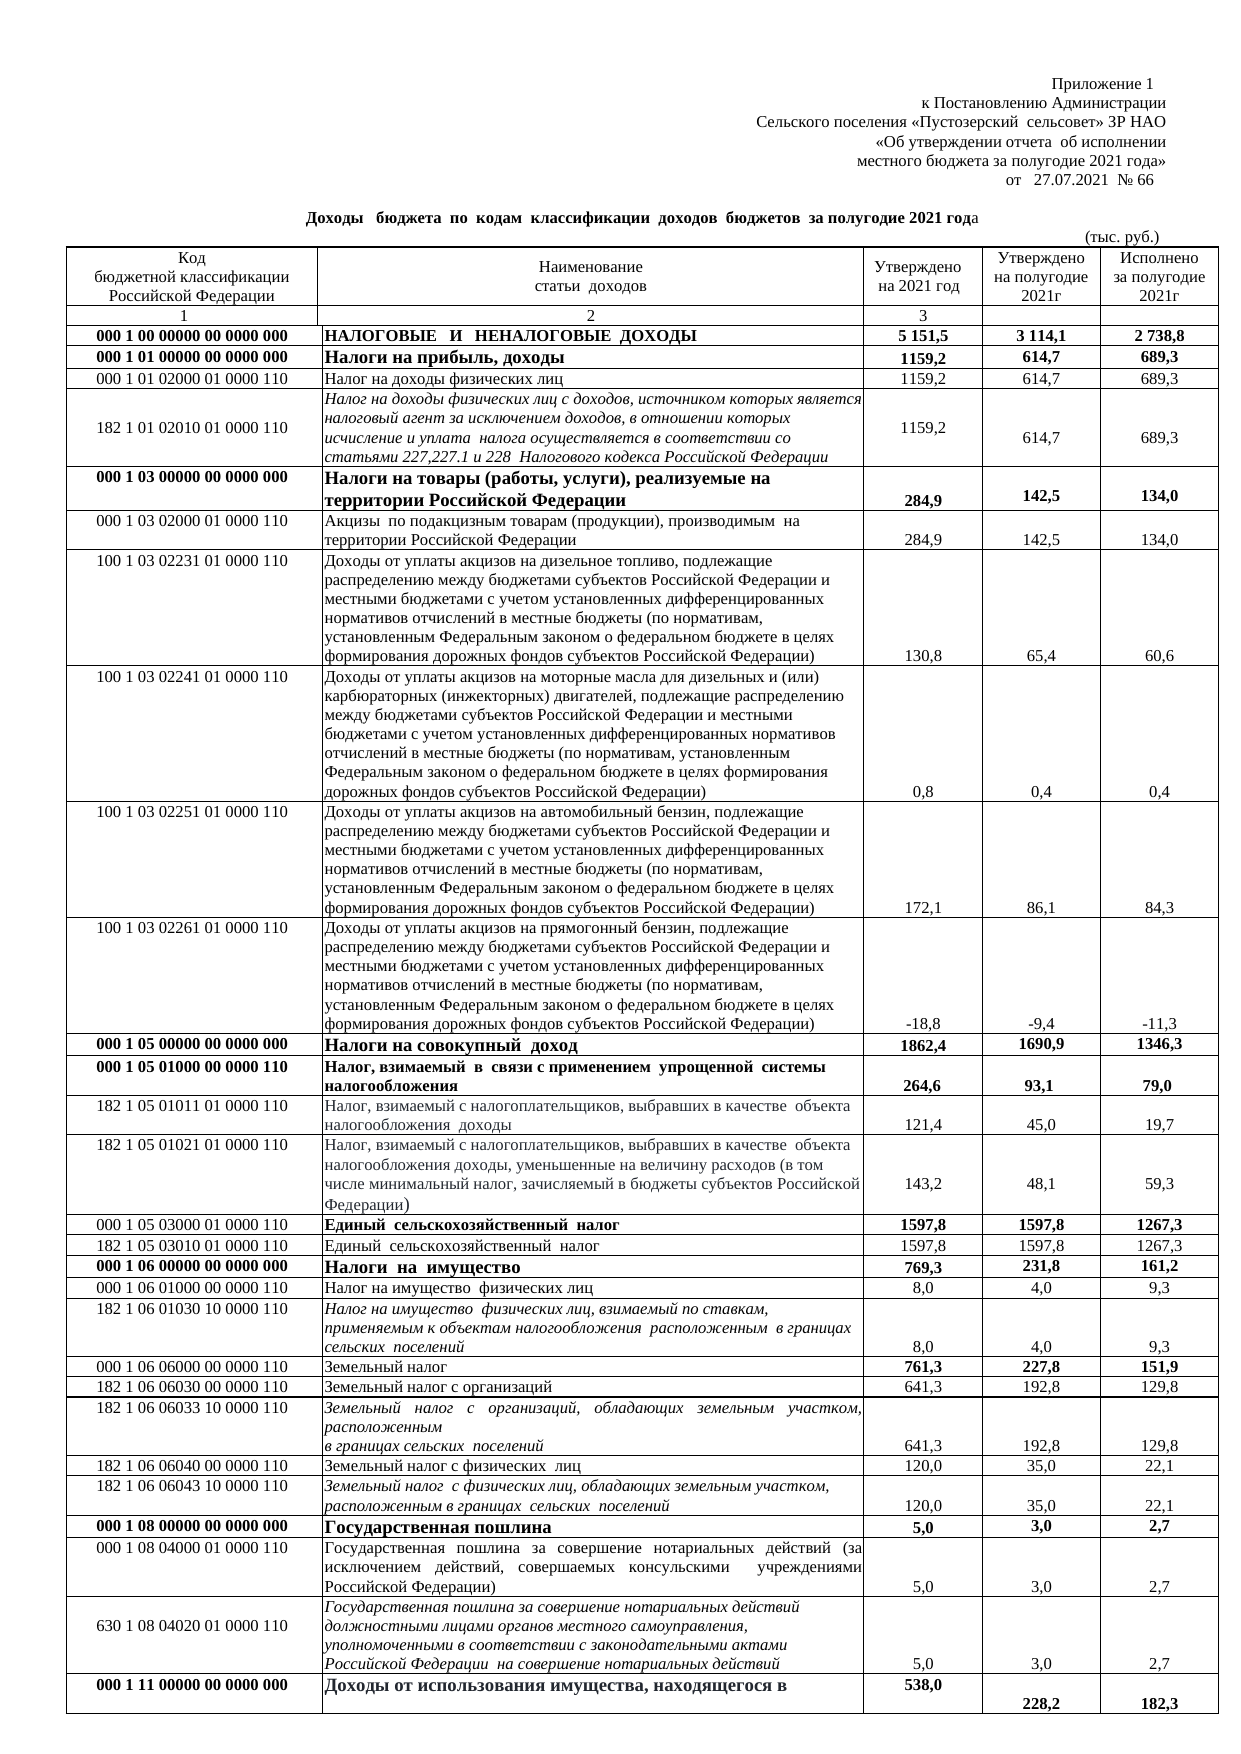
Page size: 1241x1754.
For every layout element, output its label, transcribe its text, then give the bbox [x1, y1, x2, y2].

table_cell 227,8 [983, 1357, 1100, 1376]
table_cell 2,7 [1101, 1597, 1218, 1673]
table_cell 45,0 [983, 1096, 1100, 1134]
table_cell 1267,3 [1101, 1215, 1218, 1234]
table_cell 8,0 [864, 1278, 982, 1297]
table_cell 35,0 [983, 1476, 1100, 1514]
table_cell 3 114,1 [983, 326, 1100, 345]
table_cell 182 1 06 06043 10 0000 110 [67, 1476, 317, 1514]
table_cell Государственная пошлина за совершение нотариальных действий (за исключением действий, совершаемых консульскими учреждениями Российской Федерации) [323, 1538, 863, 1596]
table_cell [67, 1674, 317, 1713]
table_cell 8,0 [864, 1299, 982, 1356]
table_cell 1862,4 [864, 1034, 982, 1055]
table_cell 22,1 [1101, 1456, 1218, 1475]
table_header Код бюджетной классификации Российской Федерации [67, 248, 317, 305]
table_cell [318, 1096, 322, 1134]
table_cell [318, 1034, 322, 1055]
table_cell 000 1 03 00000 00 0000 000 [67, 467, 317, 510]
table_cell 000 1 06 00000 00 0000 000 [67, 1256, 317, 1277]
text Сельского поселения «Пустозерский сельсовет» ЗР НАО [118, 112, 1166, 131]
table_cell 182 1 05 03010 01 0000 110 [67, 1235, 317, 1254]
table_cell [318, 326, 322, 345]
table_cell Доходы от уплаты акцизов на прямогонный бензин, подлежащие распределению между бюджетами субъектов Российской Федерации и местными бюджетами с учетом установленных дифференцированных нормативов отчислений в местные бюджеты (по нормативам, установленным Федеральным законом о федеральном бюджете в целях формирования дорожных фондов субъектов Российской Федерации) [323, 918, 863, 1033]
table_cell 3,0 [983, 1516, 1100, 1537]
table_cell 4,0 [983, 1299, 1100, 1356]
table_cell 231,8 [983, 1256, 1100, 1277]
table_cell 000 1 08 04000 01 0000 110 [67, 1538, 317, 1596]
text Приложение 1 [118, 74, 1166, 93]
table_cell 000 1 06 01000 00 0000 110 [67, 1278, 317, 1297]
table_cell [318, 346, 322, 368]
table_cell 1597,8 [864, 1235, 982, 1254]
table_cell 192,8 [983, 1377, 1100, 1396]
table_cell Государственная пошлина за совершение нотариальных действий должностными лицами органов местного самоуправления, уполномоченными в соответствии с законодательными актами Российской Федерации на совершение нотариальных действий [323, 1597, 863, 1673]
table_cell 2 [318, 306, 863, 325]
table_cell 000 1 08 00000 00 0000 000 [67, 1516, 317, 1537]
table_cell [318, 1235, 322, 1254]
table_cell Налог, взимаемый с налогоплательщиков, выбравших в качестве объекта налогообложения доходы [512, 1096, 863, 1134]
table_cell 19,7 [1101, 1096, 1218, 1134]
table_cell 86,1 [983, 802, 1100, 917]
table_cell 1597,8 [983, 1215, 1100, 1234]
table_cell 5 151,5 [864, 326, 982, 345]
table_cell 689,3 [1101, 389, 1218, 466]
table_cell 0,8 [864, 666, 982, 801]
table_cell 1267,3 [1101, 1235, 1218, 1254]
table_cell [318, 1377, 322, 1396]
table_cell 000 1 05 00000 00 0000 000 [67, 1034, 317, 1055]
table_cell [318, 918, 322, 1033]
table_cell -9,4 [983, 918, 1100, 1033]
table_cell 4,0 [983, 1278, 1100, 1297]
table_cell 761,3 [864, 1357, 982, 1376]
table_cell 142,5 [983, 511, 1100, 549]
table_header Наименование статьи доходов [318, 248, 863, 305]
table_cell -18,8 [864, 918, 982, 1033]
table_cell 284,9 [864, 511, 982, 549]
table_cell [318, 389, 322, 466]
table_cell [318, 1516, 322, 1537]
table_cell Единый сельскохозяйственный налог [323, 1235, 863, 1254]
table_cell Государственная пошлина [323, 1516, 863, 1537]
table_cell 000 1 01 00000 00 0000 000 [67, 346, 317, 368]
table_cell 284,9 [864, 467, 982, 510]
table_cell 129,8 [1101, 1398, 1218, 1455]
table_cell 769,3 [864, 1256, 982, 1277]
table_cell [318, 1256, 322, 1277]
table_cell 2 738,8 [1101, 326, 1218, 345]
table_cell 9,3 [1101, 1299, 1218, 1356]
table_cell 000 1 05 01000 00 0000 110 [67, 1056, 317, 1095]
table_cell Налоги на прибыль, доходы [323, 346, 863, 368]
table_cell [318, 1398, 322, 1455]
table_cell 3 [864, 306, 982, 325]
text местного бюджета за полугодие 2021 года» [118, 151, 1166, 170]
table_cell [318, 1135, 322, 1214]
table_cell [318, 369, 322, 388]
table_cell 65,4 [983, 550, 1100, 665]
table_cell 182 1 05 01011 01 0000 110 [67, 1096, 317, 1134]
table_cell [318, 550, 322, 665]
table_cell 1597,8 [864, 1215, 982, 1234]
table_cell 134,0 [1101, 511, 1218, 549]
table_cell [318, 1456, 322, 1475]
table_cell [318, 1278, 322, 1297]
table_cell Налоги на имущество [323, 1256, 863, 1277]
table_cell [983, 306, 1100, 325]
table_cell 129,8 [1101, 1377, 1218, 1396]
table_cell 143,2 [864, 1135, 982, 1214]
table_cell 172,1 [864, 802, 982, 917]
table_cell 100 1 03 02251 01 0000 110 [67, 802, 317, 917]
table_cell 1690,9 [983, 1034, 1100, 1055]
table_cell 182 1 01 02010 01 0000 110 [67, 389, 317, 466]
table_cell Налог на доходы физических лиц с доходов, источником которых является налоговый агент за исключением доходов, в отношении которых исчисление и уплата налога осуществляется в соответствии со статьями 227,227.1 и 228 Налогового кодекса Российской Федерации [323, 389, 863, 466]
table_cell 130,8 [864, 550, 982, 665]
table_cell 84,3 [1101, 802, 1218, 917]
table_cell 5,0 [864, 1538, 982, 1596]
table_cell Налог, взимаемый в связи с применением упрощенной системы налогообложения [323, 1056, 863, 1095]
table_cell 0,4 [983, 666, 1100, 801]
text от 27.07.2021 № 66 [118, 170, 1166, 189]
table_cell Земельный налог с организаций [323, 1377, 863, 1396]
table_cell 60,6 [1101, 550, 1218, 665]
table_cell 1597,8 [983, 1235, 1100, 1254]
table_cell 100 1 03 02241 01 0000 110 [67, 666, 317, 801]
table_cell Налог на доходы физических лиц [323, 369, 863, 388]
table_cell -11,3 [1101, 918, 1218, 1033]
table_cell [318, 1215, 322, 1234]
table_cell 000 1 05 03000 01 0000 110 [67, 1215, 317, 1234]
table_cell 161,2 [1101, 1256, 1218, 1277]
table_cell 3,0 [983, 1597, 1100, 1673]
table_cell 9,3 [1101, 1278, 1218, 1297]
table_cell 48,1 [983, 1135, 1100, 1214]
table_cell 2,7 [1101, 1538, 1218, 1596]
table_cell 182 1 06 01030 10 0000 110 [67, 1299, 317, 1356]
table_cell 192,8 [983, 1398, 1100, 1455]
table_cell 35,0 [983, 1456, 1100, 1475]
table_cell 689,3 [1101, 369, 1218, 388]
table_cell Налог на имущество физических лиц [323, 1278, 863, 1297]
table_cell 1159,2 [864, 389, 982, 466]
table_cell 1159,2 [864, 369, 982, 388]
table_cell [1101, 306, 1218, 325]
table_cell [318, 1056, 322, 1095]
table_cell 79,0 [1101, 1056, 1218, 1095]
table_cell 5,0 [864, 1597, 982, 1673]
table_cell НАЛОГОВЫЕ И НЕНАЛОГОВЫЕ ДОХОДЫ [323, 326, 863, 345]
table_cell 5,0 [864, 1516, 982, 1537]
table_cell 182 1 06 06040 00 0000 110 [67, 1456, 317, 1475]
table_cell [318, 1538, 322, 1596]
table_header Утверждено на полугодие 2021г [983, 248, 1100, 305]
table_cell 182 1 06 06033 10 0000 110 [67, 1398, 317, 1455]
table_cell 614,7 [983, 389, 1100, 466]
table_cell 1346,3 [1101, 1034, 1218, 1055]
table_cell Акцизы по подакцизным товарам (продукции), производимым на территории Российской Федерации [323, 511, 863, 549]
table_header Утверждено на 2021 год [864, 248, 982, 305]
table_cell 2,7 [1101, 1516, 1218, 1537]
table_cell Налог на имущество физических лиц, взимаемый по ставкам, применяемым к объектам налогообложения расположенным в границах сельских поселений [323, 1299, 863, 1356]
table_cell Налоги на совокупный доход [323, 1034, 863, 1055]
table_cell 100 1 03 02261 01 0000 110 [67, 918, 317, 1033]
table_cell Земельный налог [323, 1357, 863, 1376]
table_cell 134,0 [1101, 467, 1218, 510]
table_cell [318, 1674, 322, 1713]
table_cell 182,3 [1101, 1674, 1218, 1713]
table_cell [318, 467, 322, 510]
text Доходы бюджета по кодам классификации доходов бюджетов за полугодие 2021 года [118, 208, 1166, 227]
table_cell 22,1 [1101, 1476, 1218, 1514]
table_cell [318, 1597, 322, 1673]
table_header Исполнено за полугодие 2021г [1101, 248, 1218, 305]
table_cell 120,0 [864, 1476, 982, 1514]
table_cell Единый сельскохозяйственный налог [323, 1215, 863, 1234]
table_cell 000 1 03 02000 01 0000 110 [67, 511, 317, 549]
table_cell 228,2 [983, 1674, 1100, 1713]
text (тыс. руб.) [118, 227, 1166, 246]
text к Постановлению Администрации [118, 93, 1166, 112]
table_cell [318, 666, 322, 801]
table_cell Доходы от использования имущества, находящегося в государственной и муниципальной собственности [323, 1674, 863, 1713]
table_cell 614,7 [983, 369, 1100, 388]
table_cell Доходы от уплаты акцизов на автомобильный бензин, подлежащие распределению между бюджетами субъектов Российской Федерации и местными бюджетами с учетом установленных дифференцированных нормативов отчислений в местные бюджеты (по нормативам, установленным Федеральным законом о федеральном бюджете в целях формирования дорожных фондов субъектов Российской Федерации) [323, 802, 863, 917]
table_cell Налог, взимаемый с налогоплательщиков, выбравших в качестве объекта налогообложения доходы, уменьшенные на величину расходов (в том числе минимальный налог, зачисляемый в бюджеты субъектов Российской Федерации) [323, 1135, 863, 1214]
table_cell [318, 1476, 322, 1514]
table_cell 142,5 [983, 467, 1100, 510]
table_cell 0,4 [1101, 666, 1218, 801]
table_cell 121,4 [864, 1096, 982, 1134]
table_cell 000 1 00 00000 00 0000 000 [67, 326, 317, 345]
table_cell Доходы от уплаты акцизов на моторные масла для дизельных и (или) карбюраторных (инжекторных) двигателей, подлежащие распределению между бюджетами субъектов Российской Федерации и местными бюджетами с учетом установленных дифференцированных нормативов отчислений в местные бюджеты (по нормативам, установленным Федеральным законом о федеральном бюджете в целях формирования дорожных фондов субъектов Российской Федерации) [323, 666, 863, 801]
table_cell Налоги на товары (работы, услуги), реализуемые на территории Российской Федерации [323, 467, 863, 510]
table_cell 689,3 [1101, 346, 1218, 368]
table_cell 151,9 [1101, 1357, 1218, 1376]
table_cell 59,3 [1101, 1135, 1218, 1214]
table_cell 182 1 05 01021 01 0000 110 [67, 1135, 317, 1214]
table_cell 641,3 [864, 1398, 982, 1455]
table_cell Земельный налог с физических лиц [323, 1456, 863, 1475]
text «Об утверждении отчета об исполнении [118, 131, 1166, 151]
table_cell [318, 802, 322, 917]
table_cell 630 1 08 04020 01 0000 110 [67, 1597, 317, 1673]
table_cell [318, 511, 322, 549]
table_cell 538,0 [864, 1674, 982, 1713]
table_cell 3,0 [983, 1538, 1100, 1596]
table_cell 614,7 [983, 346, 1100, 368]
table_cell 641,3 [864, 1377, 982, 1396]
table_cell 000 1 01 02000 01 0000 110 [67, 369, 317, 388]
table_cell 93,1 [983, 1056, 1100, 1095]
table_cell Земельный налог с организаций, обладающих земельным участком, расположенным в границах сельских поселений [323, 1398, 863, 1455]
table_cell 182 1 06 06030 00 0000 110 [67, 1377, 317, 1396]
table_cell [318, 1299, 322, 1356]
table_cell 264,6 [864, 1056, 982, 1095]
table_cell 000 1 06 06000 00 0000 110 [67, 1357, 317, 1376]
table_cell 1 [67, 306, 317, 325]
table_cell 120,0 [864, 1456, 982, 1475]
table_cell [318, 1357, 322, 1376]
table_cell Земельный налог с физических лиц, обладающих земельным участком, расположенным в границах сельских поселений [323, 1476, 863, 1514]
table_cell 100 1 03 02231 01 0000 110 [67, 550, 317, 665]
table_cell Доходы от уплаты акцизов на дизельное топливо, подлежащие распределению между бюджетами субъектов Российской Федерации и местными бюджетами с учетом установленных дифференцированных нормативов отчислений в местные бюджеты (по нормативам, установленным Федеральным законом о федеральном бюджете в целях формирования дорожных фондов субъектов Российской Федерации) [323, 550, 863, 665]
table_cell 1159,2 [864, 346, 982, 368]
